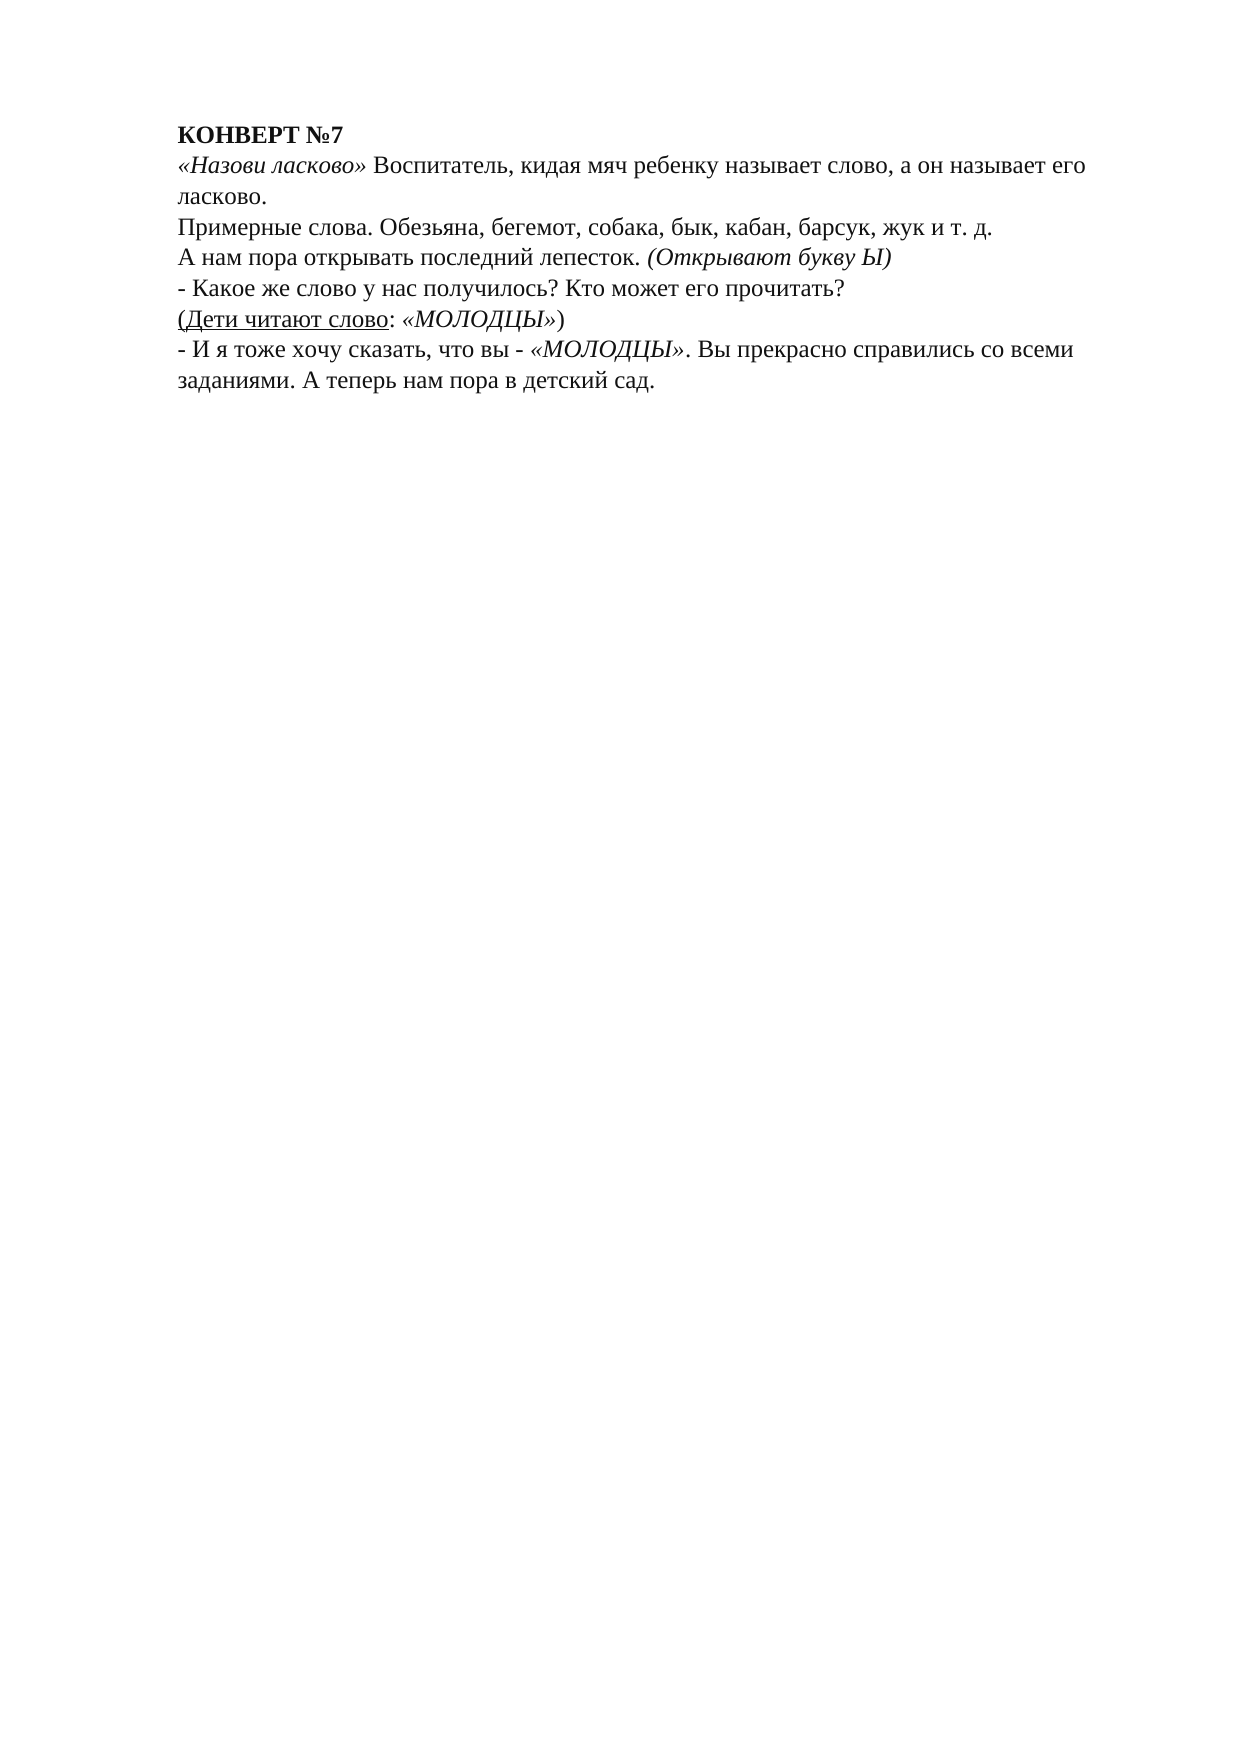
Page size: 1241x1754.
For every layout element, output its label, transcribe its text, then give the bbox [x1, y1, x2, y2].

text - И я тоже хочу сказать, что вы - «МОЛОДЦЫ». Вы прекрасно справились со всеми заданиями. А теперь нам пора в детский сад. [177, 332, 1152, 394]
text КОНВЕРТ №7 [177, 118, 1152, 149]
text Примерные слова. Обезьяна, бегемот, собака, бык, кабан, барсук, жук и т. д. [177, 210, 1152, 241]
text А нам пора открывать последний лепесток. (Открывают букву Ы) [177, 241, 1152, 271]
text - Какое же слово у нас получилось? Кто может его прочитать? [177, 271, 1152, 302]
text (Дети читают слово: «МОЛОДЦЫ») [177, 302, 1152, 332]
text «Назови ласково» Воспитатель, кидая мяч ребенку называет слово, а он называет его ласково. [177, 149, 1152, 210]
